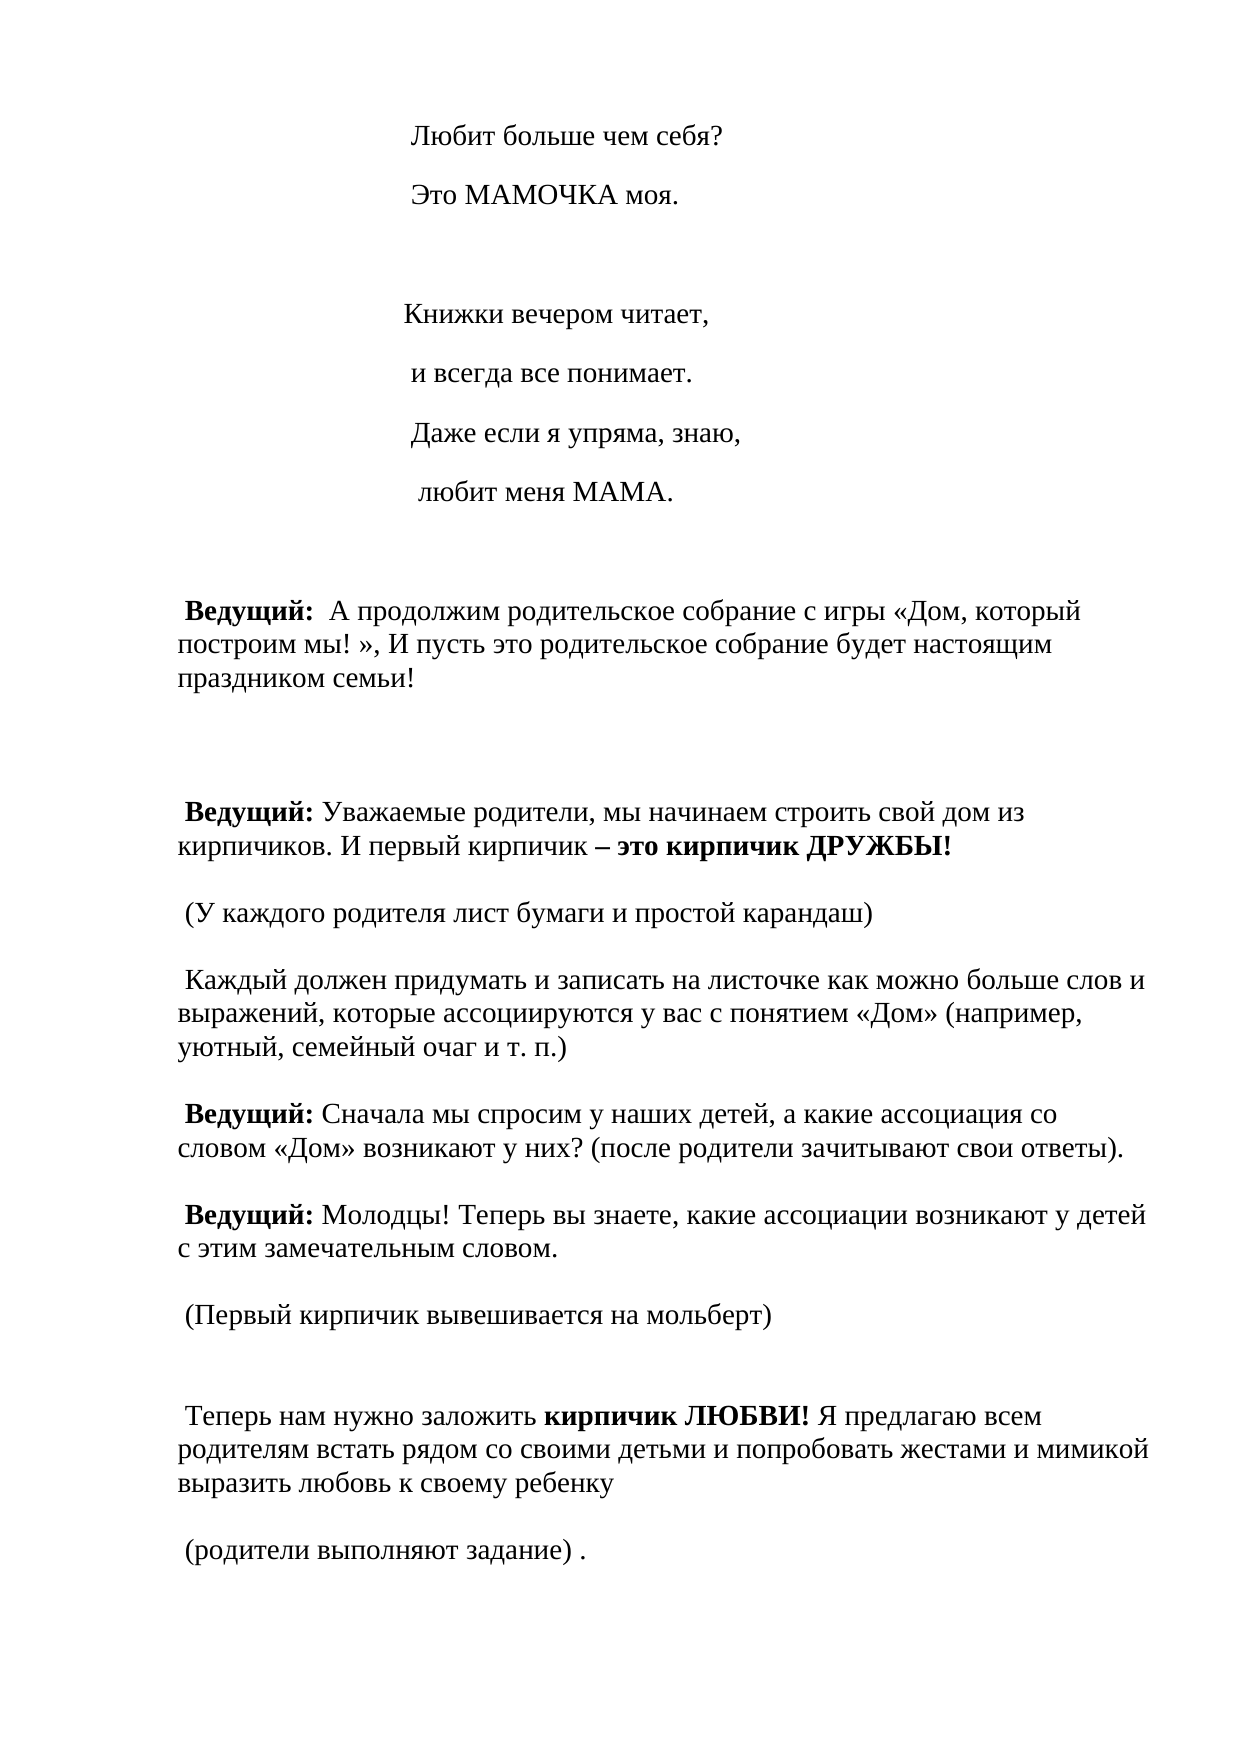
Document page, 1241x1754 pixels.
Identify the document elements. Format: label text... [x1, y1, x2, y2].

text и всегда все понимает. [177, 356, 1152, 389]
text Это МАМОЧКА моя. [177, 177, 1152, 211]
text Ведущий: Сначала мы спросим у наших детей, а какие ассоциация со словом «Дом» возникают у них? (после родители зачитывают свои ответы). [177, 1096, 1152, 1163]
text Даже если я упряма, знаю, [177, 415, 1152, 448]
text Каждый должен придумать и записать на листочке как можно больше слов и выражений, которые ассоциируются у вас с понятием «Дом» (например, уютный, семейный очаг и т. п.) [177, 962, 1152, 1063]
text любит меня МАМА. [177, 474, 1152, 508]
text Ведущий: А продолжим родительское собрание с игры «Дом, который построим мы! », И пусть это родительское собрание будет настоящим праздником семьи! [177, 593, 1152, 694]
text Ведущий: Молодцы! Теперь вы знаете, какие ассоциации возникают у детей с этим замечательным словом. [177, 1197, 1152, 1264]
text Любит больше чем себя? [177, 118, 1152, 152]
text (У каждого родителя лист бумаги и простой карандаш) [177, 895, 1152, 928]
text Книжки вечером читает, [177, 296, 1152, 330]
text Ведущий: Уважаемые родители, мы начинаем строить свой дом из кирпичиков. И первый кирпичик – это кирпичик ДРУЖБЫ! [177, 794, 1152, 861]
text (родители выполняют задание) . [177, 1532, 1152, 1566]
text Теперь нам нужно заложить кирпичик ЛЮБВИ! Я предлагаю всем родителям встать рядом со своими детьми и попробовать жестами и мимикой выразить любовь к своему ребенку [177, 1398, 1152, 1499]
text (Первый кирпичик вывешивается на мольберт) [177, 1297, 1152, 1331]
